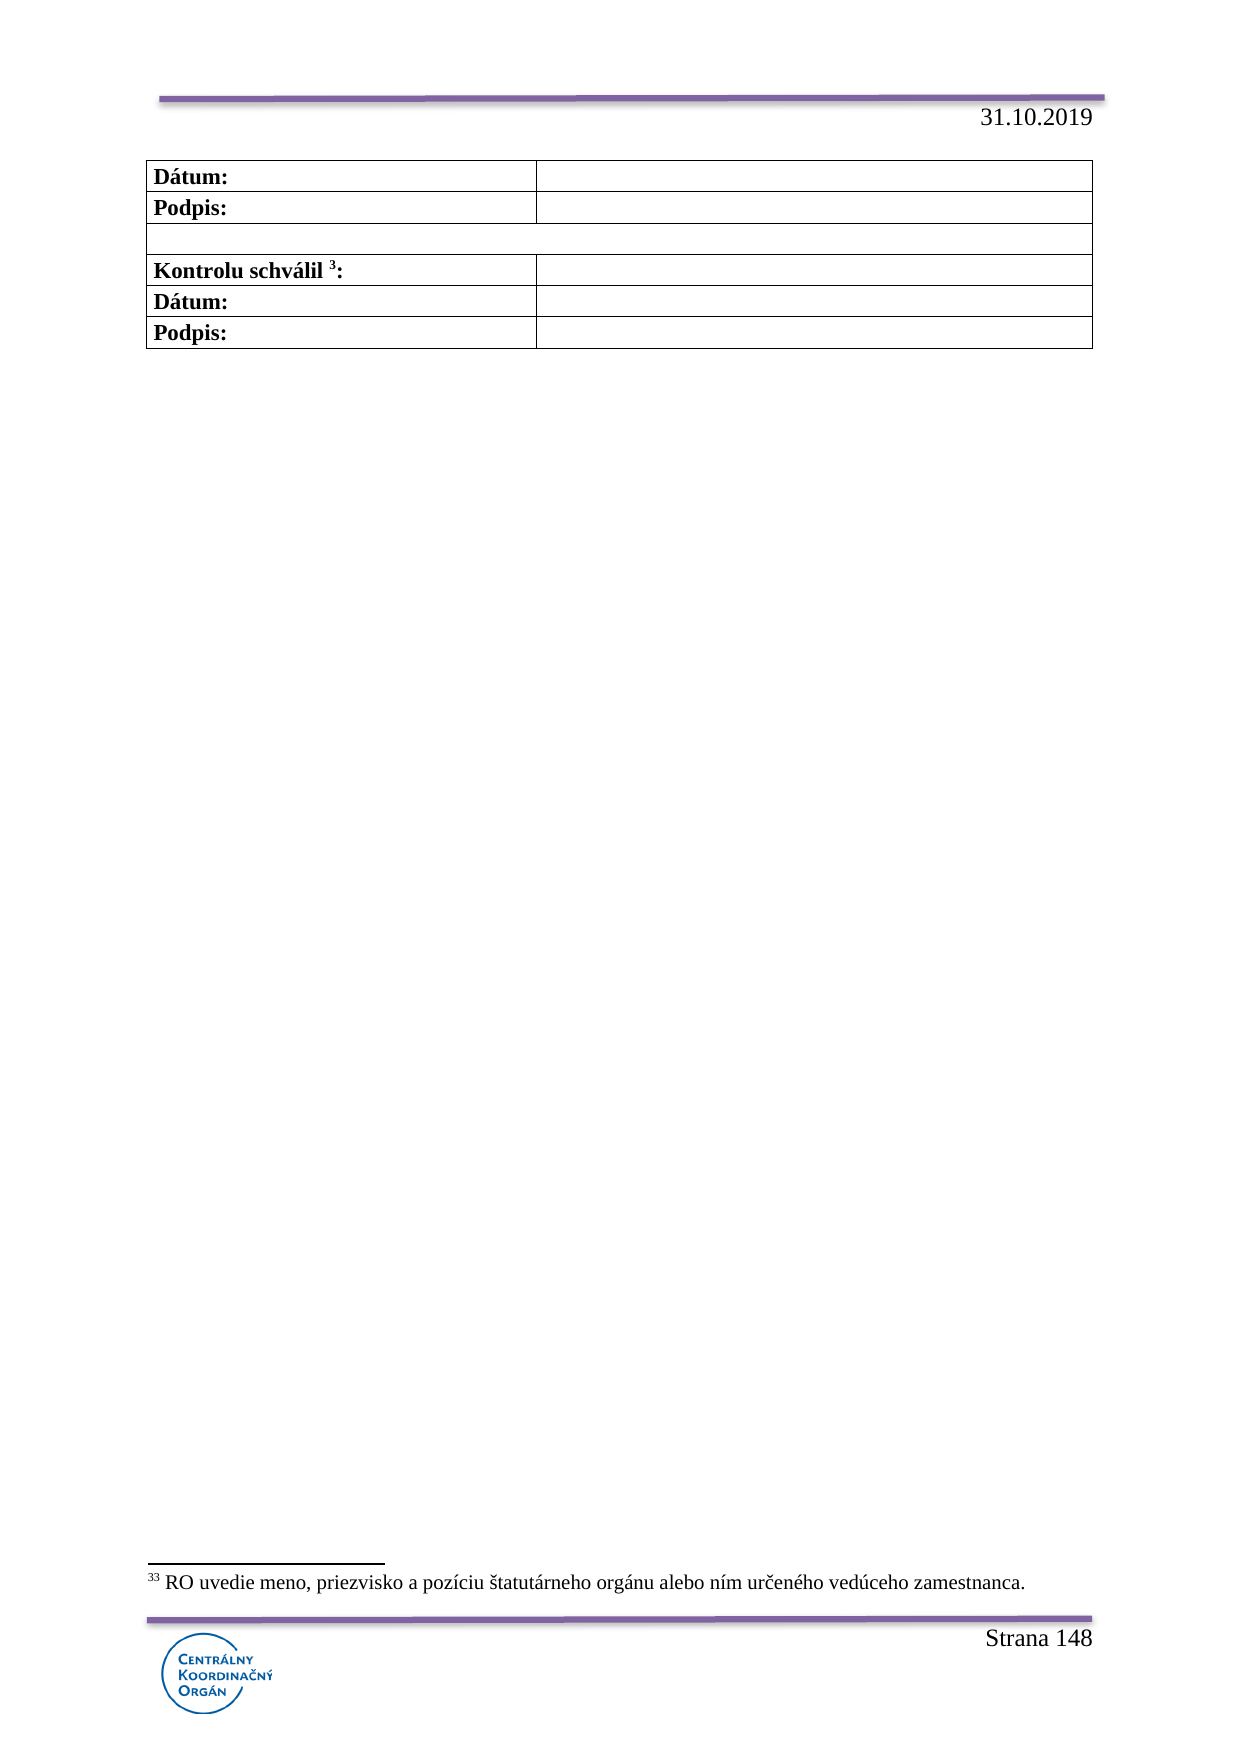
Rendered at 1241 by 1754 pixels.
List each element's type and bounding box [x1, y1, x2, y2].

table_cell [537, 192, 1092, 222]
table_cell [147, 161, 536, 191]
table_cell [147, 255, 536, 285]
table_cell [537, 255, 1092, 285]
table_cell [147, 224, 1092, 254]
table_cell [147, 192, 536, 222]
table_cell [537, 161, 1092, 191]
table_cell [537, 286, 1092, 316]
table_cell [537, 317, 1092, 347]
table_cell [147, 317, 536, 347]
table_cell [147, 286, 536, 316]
picture [159, 1631, 272, 1713]
